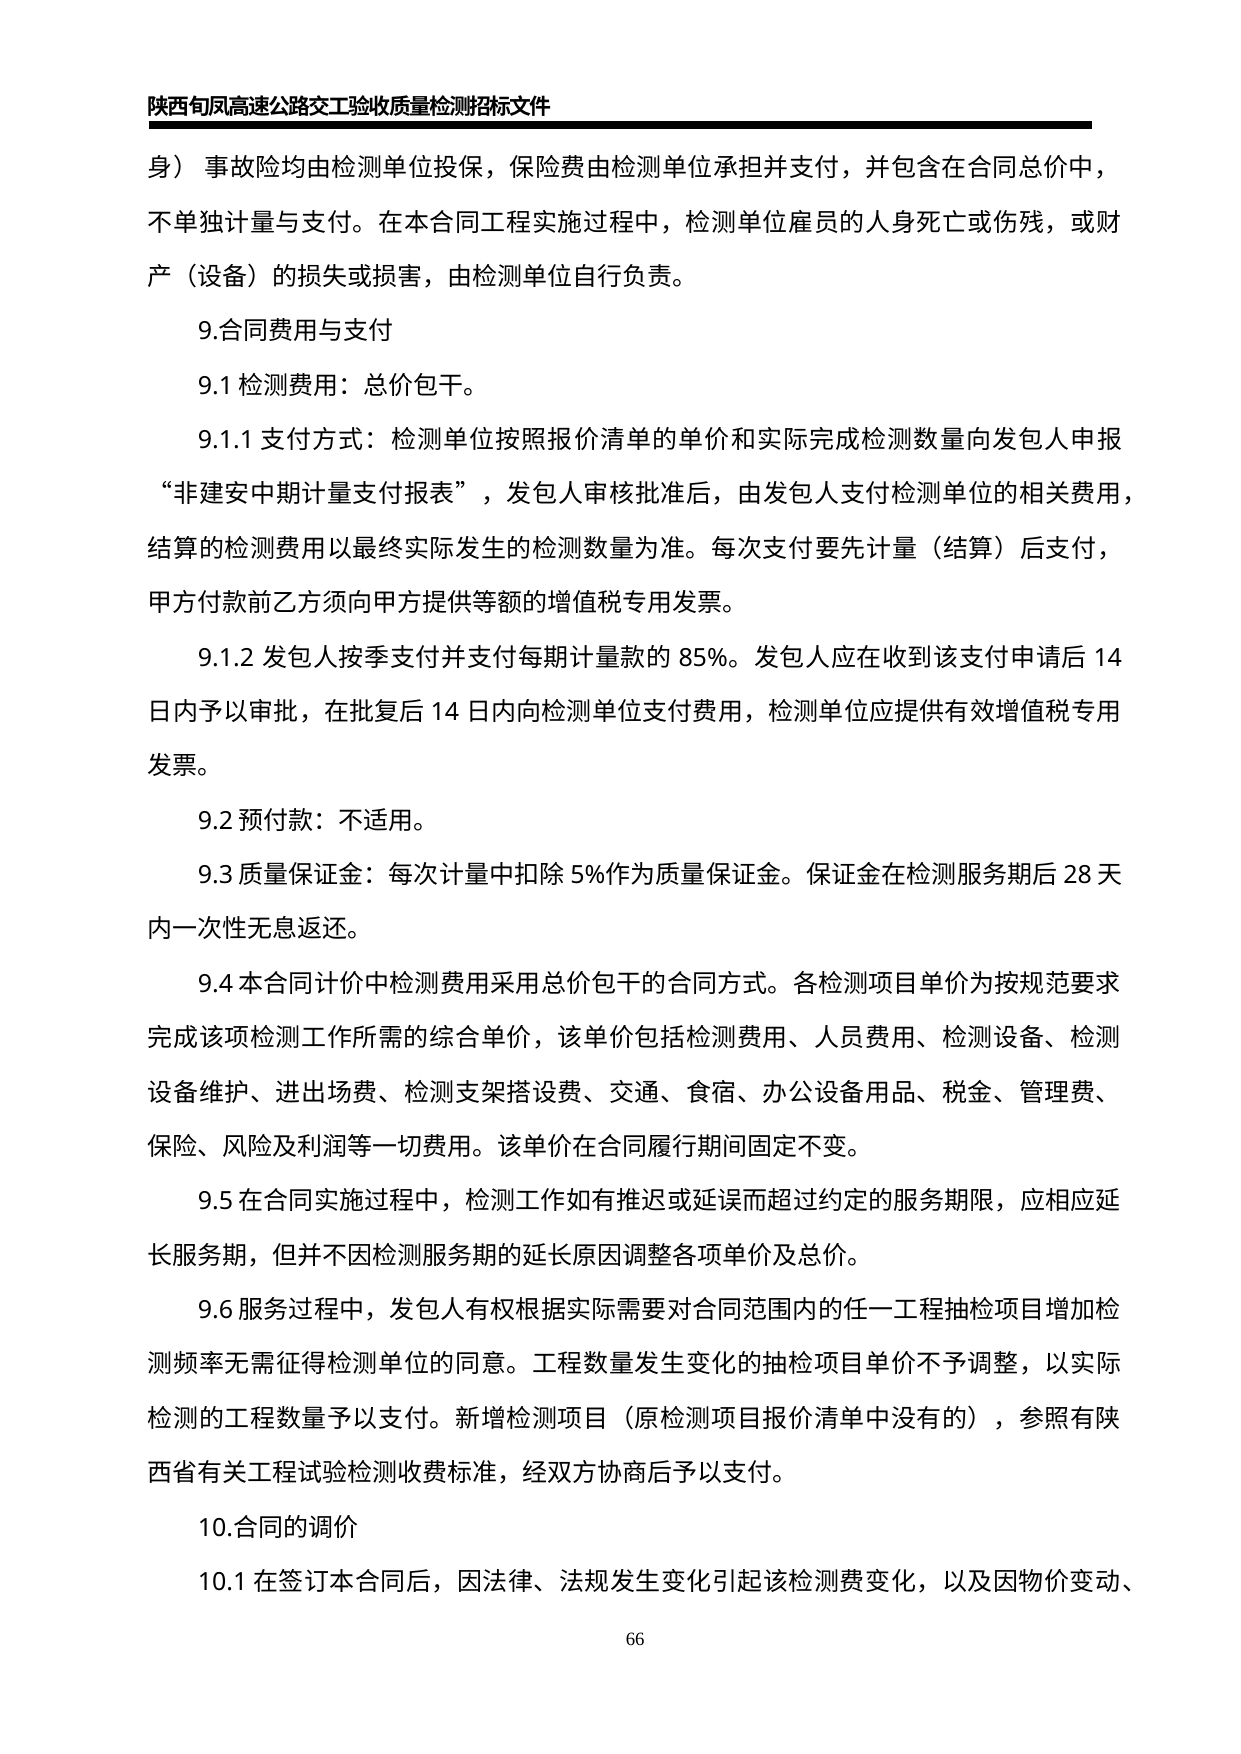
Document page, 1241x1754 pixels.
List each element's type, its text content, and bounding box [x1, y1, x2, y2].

text 9.4本合同计价中检测费用采用总价包干的合同方式。各检测项目单价为按规范要求完成该项检测工作所需的综合单价，该单价包括检测费用、人员费用、检测设备、检测设备维护、进出场费、检测支架搭设费、交通、食宿、办公设备用品、税金、管理费、保险、风险及利润等一切费用。该单价在合同履行期间固定不变。 [148, 963, 1122, 1163]
text 9.1.1支付方式：检测单位按照报价清单的单价和实际完成检测数量向发包人申报“非建安中期计量支付报表”，发包人审核批准后，由发包人支付检测单位的相关费用，结算的检测费用以最终实际发生的检测数量为准。每次支付要先计量（结算）后支付，甲方付款前乙方须向甲方提供等额的增值税专用发票。 [148, 419, 1122, 619]
text 9.1检测费用：总价包干。 [148, 365, 1122, 401]
text 9.1.2 发包人按季支付并支付每期计量款的85%。发包人应在收到该支付申请后14 日内予以审批，在批复后14 日内向检测单位支付费用，检测单位应提供有效增值税专用发票。 [148, 637, 1122, 782]
text 9.3质量保证金：每次计量中扣除5%作为质量保证金。保证金在检测服务期后28天内一次性无息返还。 [148, 854, 1122, 945]
text 9.5在合同实施过程中，检测工作如有推迟或延误而超过约定的服务期限，应相应延长服务期，但并不因检测服务期的延长原因调整各项单价及总价。 [148, 1181, 1122, 1271]
text 10.合同的调价 [148, 1507, 1122, 1543]
text 9.合同费用与支付 [148, 311, 1122, 347]
text 9.2预付款：不适用。 [148, 800, 1122, 836]
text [148, 148, 1122, 293]
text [148, 1561, 1122, 1598]
text 9.6服务过程中，发包人有权根据实际需要对合同范围内的任一工程抽检项目增加检测频率无需征得检测单位的同意。工程数量发生变化的抽检项目单价不予调整，以实际检测的工程数量予以支付。新增检测项目（原检测项目报价清单中没有的），参照有陕西省有关工程试验检测收费标准，经双方协商后予以支付。 [148, 1289, 1122, 1489]
